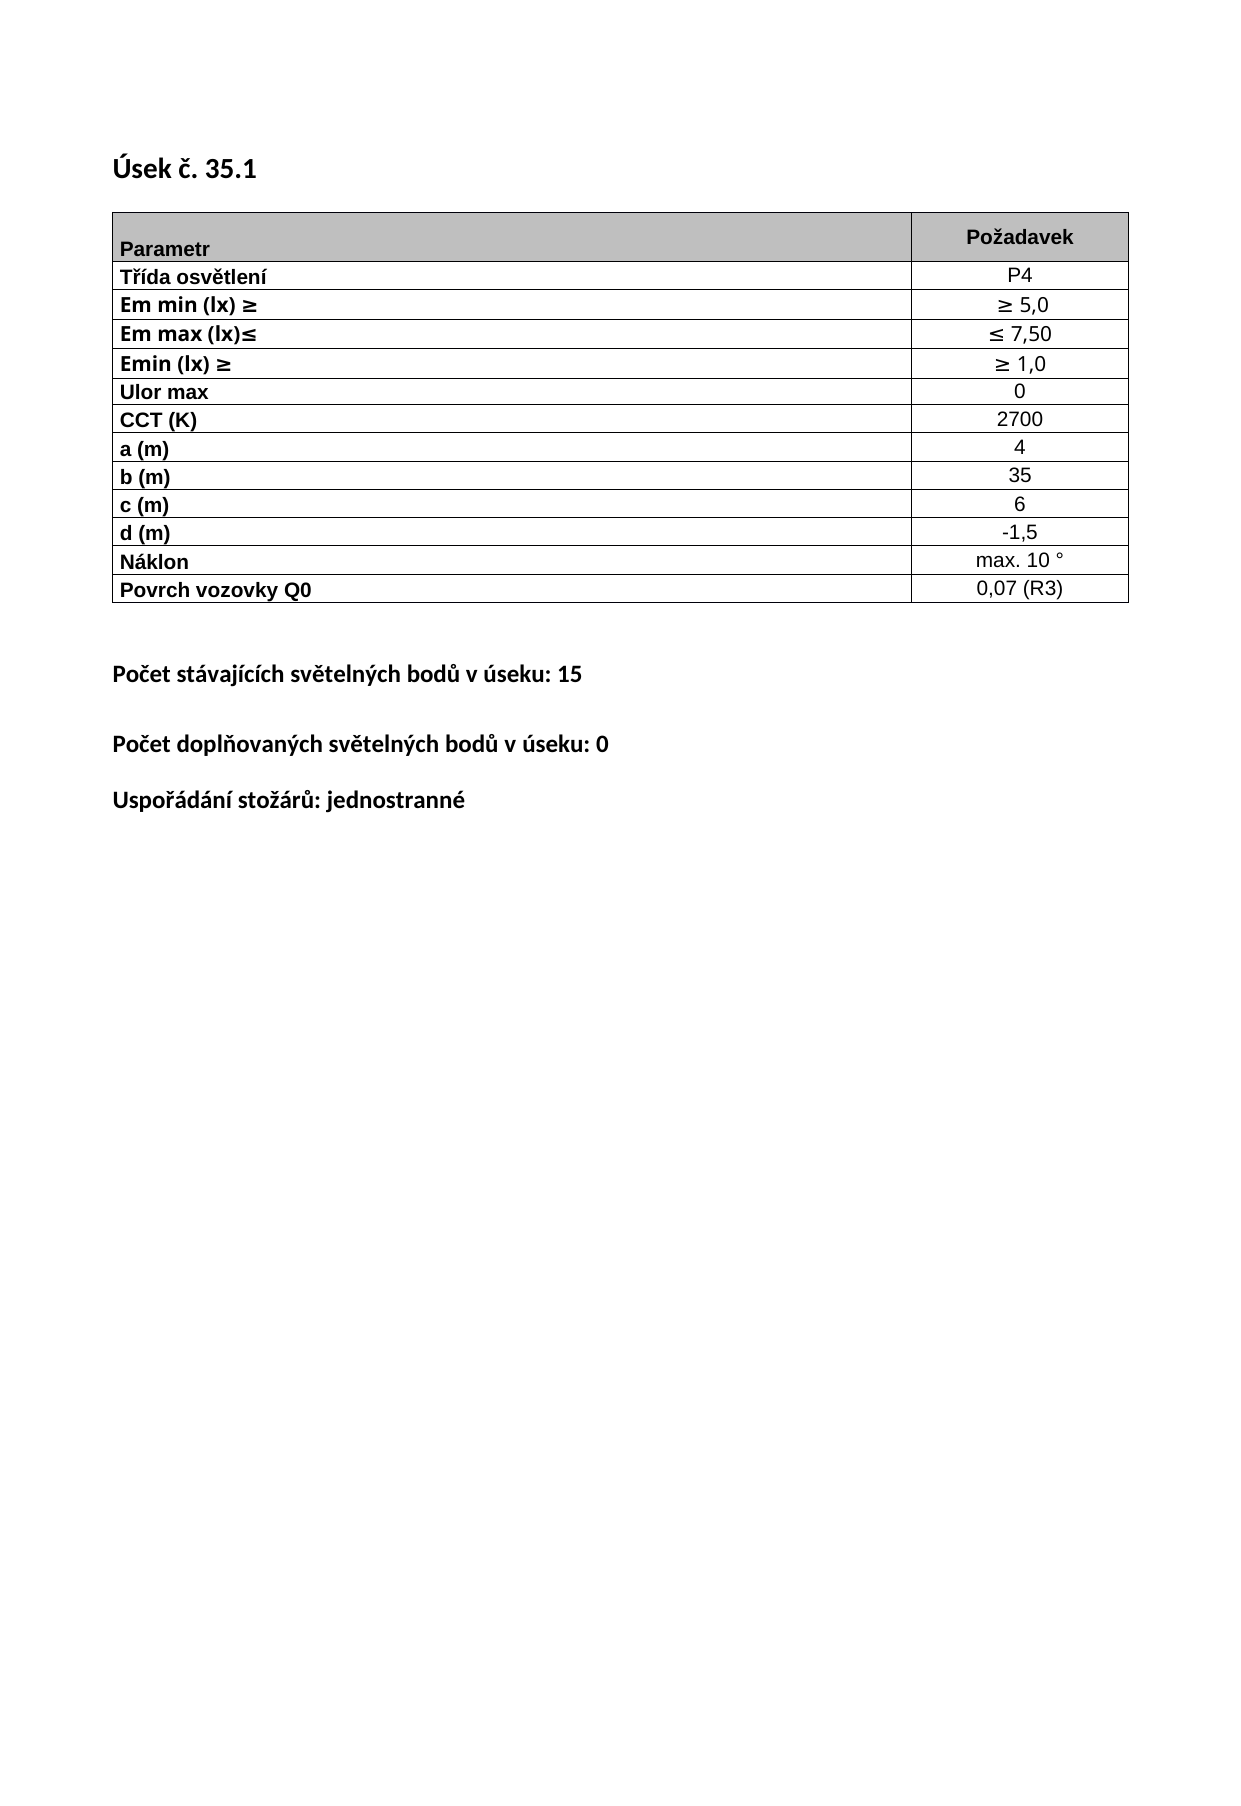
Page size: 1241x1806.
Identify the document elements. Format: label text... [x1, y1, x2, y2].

table_cell d (m) [113, 518, 911, 545]
table_cell a (m) [113, 433, 911, 461]
text Počet stávajících světelných bodů v úseku: 15 Počet doplňovaných světelných bodů v úseku: 0 [112, 658, 1128, 759]
table_cell max. 10 ° [912, 546, 1128, 573]
table_cell -1,5 [912, 518, 1128, 545]
table_cell b (m) [113, 462, 911, 489]
table_cell 0 [912, 379, 1128, 404]
table_cell ≥ 5,0 [912, 290, 1128, 318]
table_cell c (m) [113, 490, 911, 517]
table_cell Náklon [113, 546, 911, 573]
table_cell 2700 [912, 405, 1128, 432]
table_header Parametr [113, 213, 911, 261]
text Úsek č. 35.1 [112, 150, 1128, 186]
text Uspořádání stožárů: jednostranné [112, 784, 1128, 815]
table_cell 4 [912, 433, 1128, 461]
table_cell 0,07 (R3) [912, 575, 1128, 602]
table_cell ≥ 1,0 [912, 349, 1128, 377]
table_cell ≤ 7,50 [912, 320, 1128, 348]
table_cell 6 [912, 490, 1128, 517]
table_cell Em max (lx)≤ [113, 320, 911, 348]
table_cell Třída osvětlení [113, 262, 911, 289]
table_cell CCT (K) [113, 405, 911, 432]
table_cell Ulor max [113, 379, 911, 404]
table_cell Emin (lx) ≥ [113, 349, 911, 377]
table_header Požadavek [912, 213, 1128, 261]
table_cell 35 [912, 462, 1128, 489]
table_cell Em min (lx) ≥ [113, 290, 911, 318]
table_cell P4 [912, 262, 1128, 289]
table_cell Povrch vozovky Q0 [113, 575, 911, 602]
